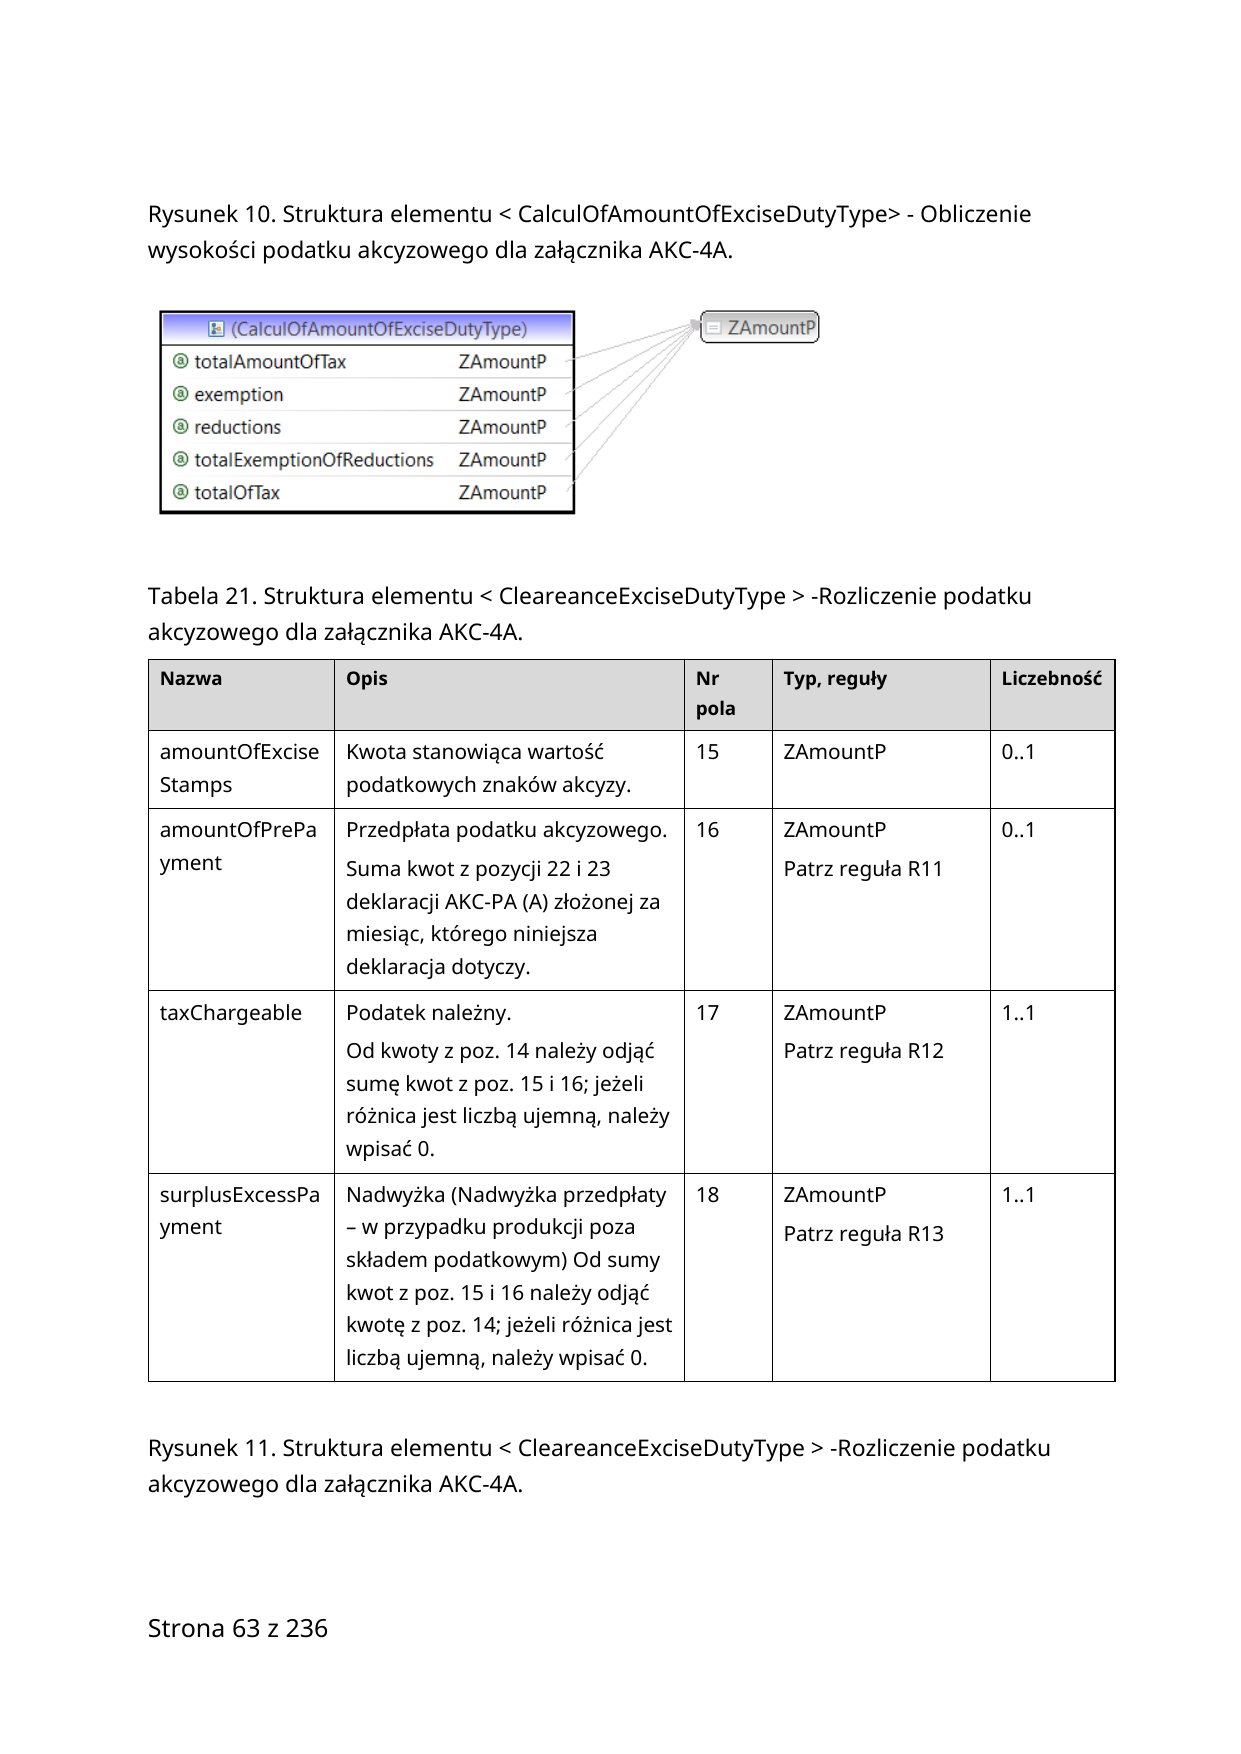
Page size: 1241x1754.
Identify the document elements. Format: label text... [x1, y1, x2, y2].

table_header Typ, reguły [773, 660, 990, 730]
table_cell ZAmountP [773, 731, 990, 808]
text Rysunek 10. Struktura elementu < CalculOfAmountOfExciseDutyType> - Obliczenie wysokości podatku akcyzowego dla załącznika AKC-4A. [148, 198, 1092, 265]
table_cell 0..1 [991, 809, 1114, 990]
table_cell 1..1 [991, 991, 1114, 1172]
table_cell surplusExcessPayment [149, 1174, 334, 1381]
table_cell taxChargeable [149, 991, 334, 1172]
table_cell Kwota stanowiąca wartość podatkowych znaków akcyzy. [335, 731, 684, 808]
table_header Nr pola [685, 660, 772, 730]
table_header Opis [335, 660, 684, 730]
table_cell Przedpłata podatku akcyzowego. Suma kwot z pozycji 22 i 23 deklaracji AKC-PA (A) złożonej za miesiąc, którego niniejsza deklaracja dotyczy. [335, 809, 684, 990]
table_header Nazwa [149, 660, 334, 730]
table_cell amountOfPrePayment [149, 809, 334, 990]
table_cell ZAmountP Patrz reguła R11 [773, 809, 990, 990]
table_cell amountOfExciseStamps [149, 731, 334, 808]
table_cell 17 [685, 991, 772, 1172]
picture [147, 298, 832, 527]
table_header Liczebność [991, 660, 1114, 730]
table_cell ZAmountP Patrz reguła R12 [773, 991, 990, 1172]
text Rysunek 11. Struktura elementu < CleareanceExciseDutyType > -Rozliczenie podatku akcyzowego dla załącznika AKC-4A. [148, 1432, 1092, 1499]
table_cell 15 [685, 731, 772, 808]
table_cell ZAmountP Patrz reguła R13 [773, 1174, 990, 1381]
table_cell Podatek należny. Od kwoty z poz. 14 należy odjąć sumę kwot z poz. 15 i 16; jeżeli różnica jest liczbą ujemną, należy wpisać 0. [335, 991, 684, 1172]
table_cell Nadwyżka (Nadwyżka przedpłaty – w przypadku produkcji poza składem podatkowym) Od sumy kwot z poz. 15 i 16 należy odjąć kwotę z poz. 14; jeżeli różnica jest liczbą ujemną, należy wpisać 0. [335, 1174, 684, 1381]
table_cell 0..1 [991, 731, 1114, 808]
table_cell 18 [685, 1174, 772, 1381]
text Tabela 21. Struktura elementu < CleareanceExciseDutyType > -Rozliczenie podatku akcyzowego dla załącznika AKC-4A. [148, 580, 1092, 647]
table_cell 1..1 [991, 1174, 1114, 1381]
table_cell 16 [685, 809, 772, 990]
